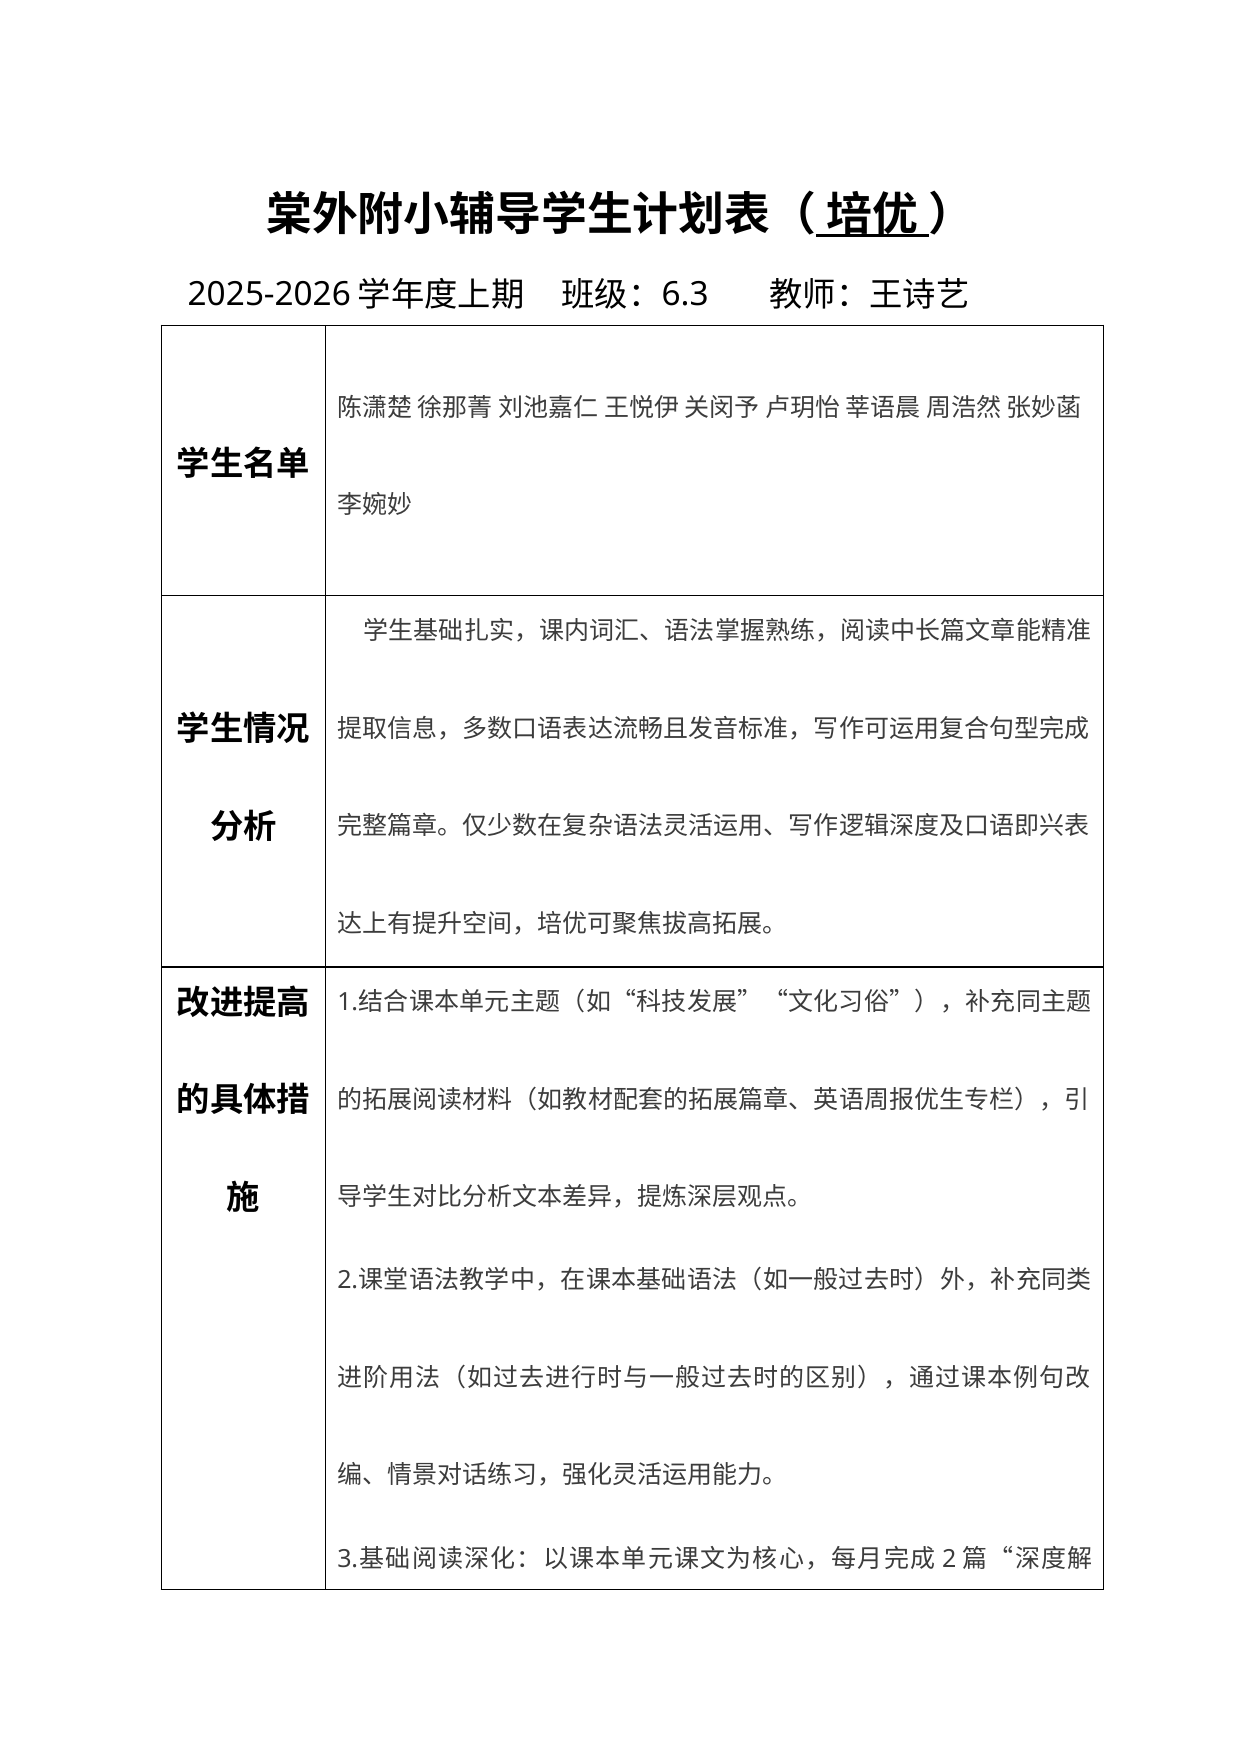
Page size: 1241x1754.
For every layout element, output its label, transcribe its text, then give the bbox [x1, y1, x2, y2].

table_cell 学生基础扎实，课内词汇、语法掌握熟练，阅读中长篇文章能精准提取信息，多数口语表达流畅且发音标准，写作可运用复合句型完成完整篇章。仅少数在复杂语法灵活运用、写作逻辑深度及口语即兴表达上有提升空间，培优可聚焦拔高拓展。 [326, 596, 1103, 966]
table_header 陈潇楚 徐那菁 刘池嘉仁 王悦伊 关闵予 卢玥怡 莘语晨 周浩然 张妙菡 李婉妙 [326, 326, 1103, 595]
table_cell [326, 968, 1103, 1589]
table_cell 改进提高的具体措施 [162, 968, 325, 1589]
table_cell 学生情况分析 [162, 596, 325, 966]
text 棠外附小辅导学生计划表（ 培优 ） [187, 162, 1053, 259]
text 2025-2026学年度上期 班级：6.3 教师：王诗艺 [187, 259, 1053, 324]
table_header 学生名单 [162, 326, 325, 595]
